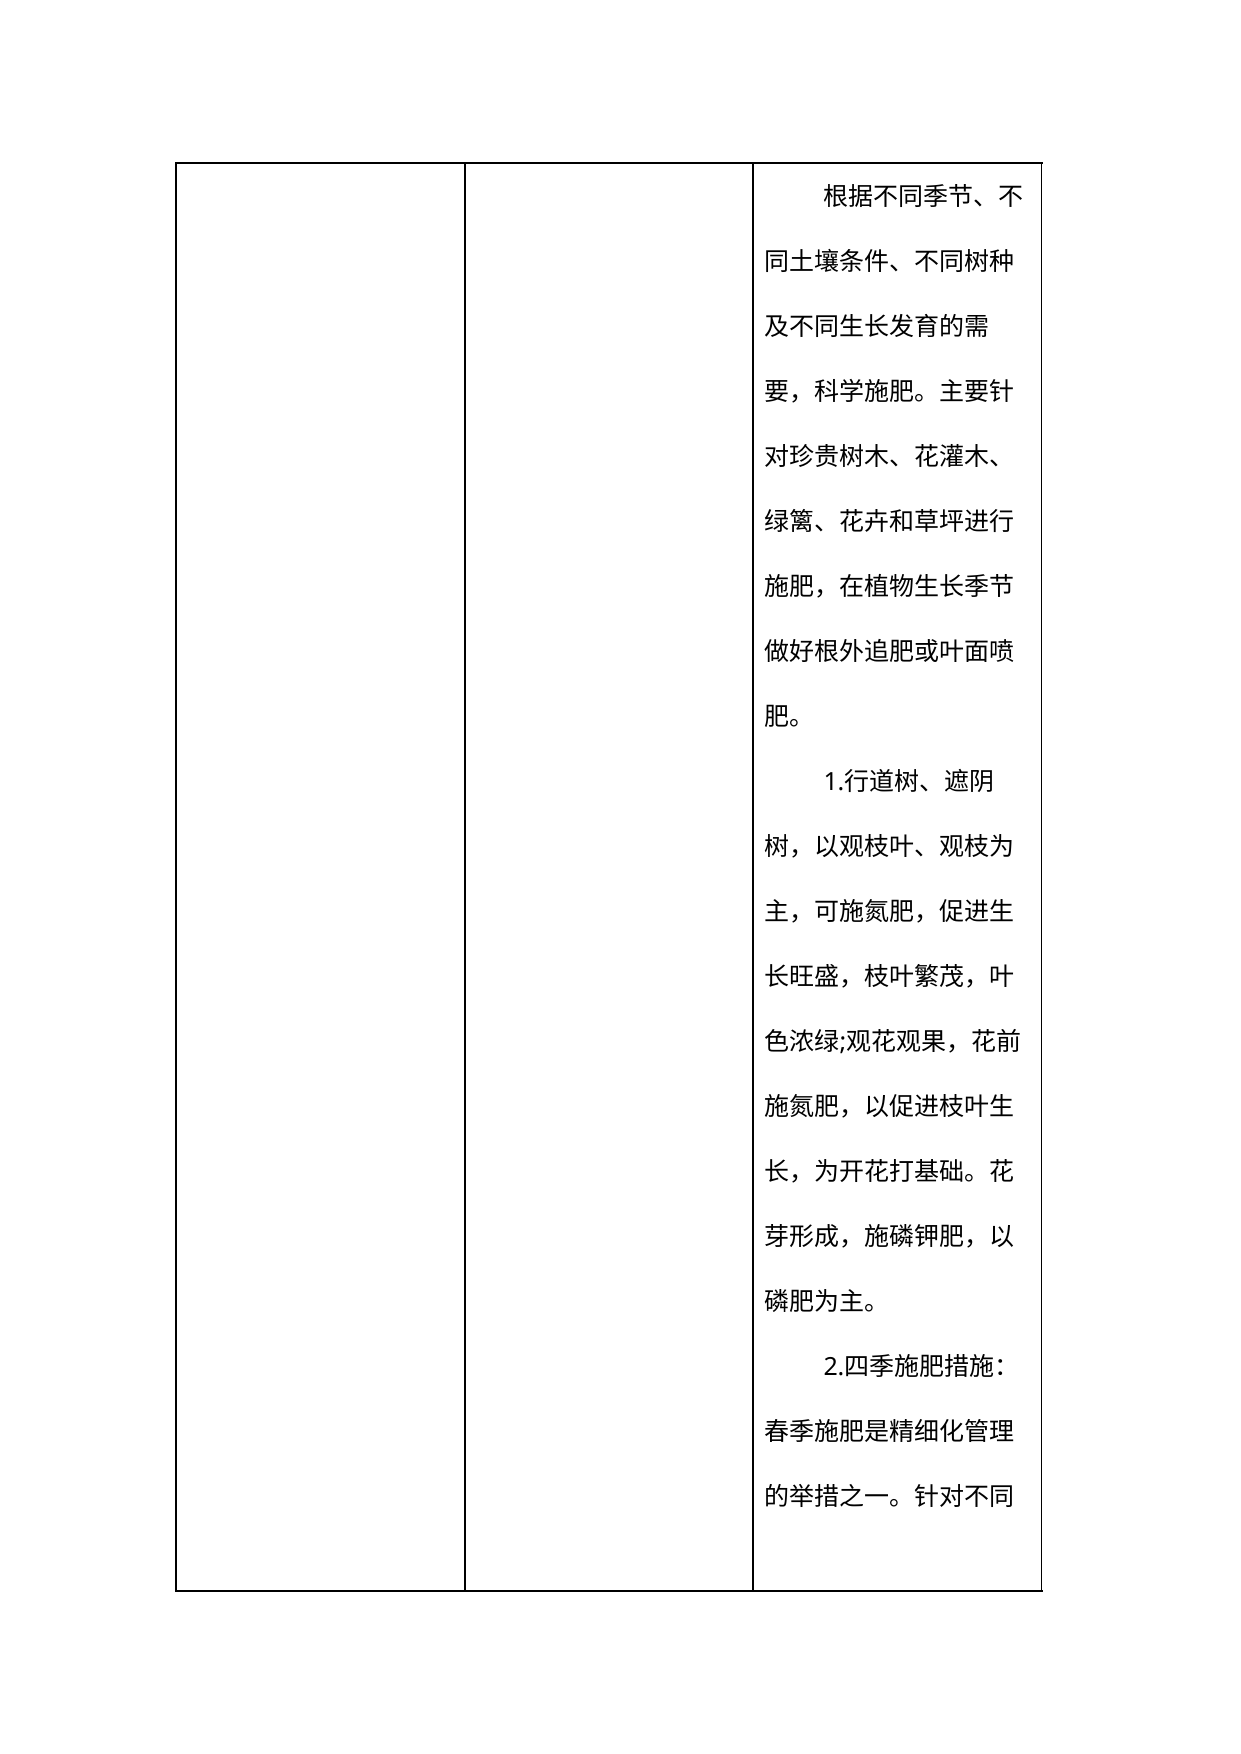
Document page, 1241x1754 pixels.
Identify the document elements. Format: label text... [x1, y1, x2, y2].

table_cell 6 [177, 164, 464, 1590]
table_cell [466, 164, 752, 1590]
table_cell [754, 164, 1041, 1590]
